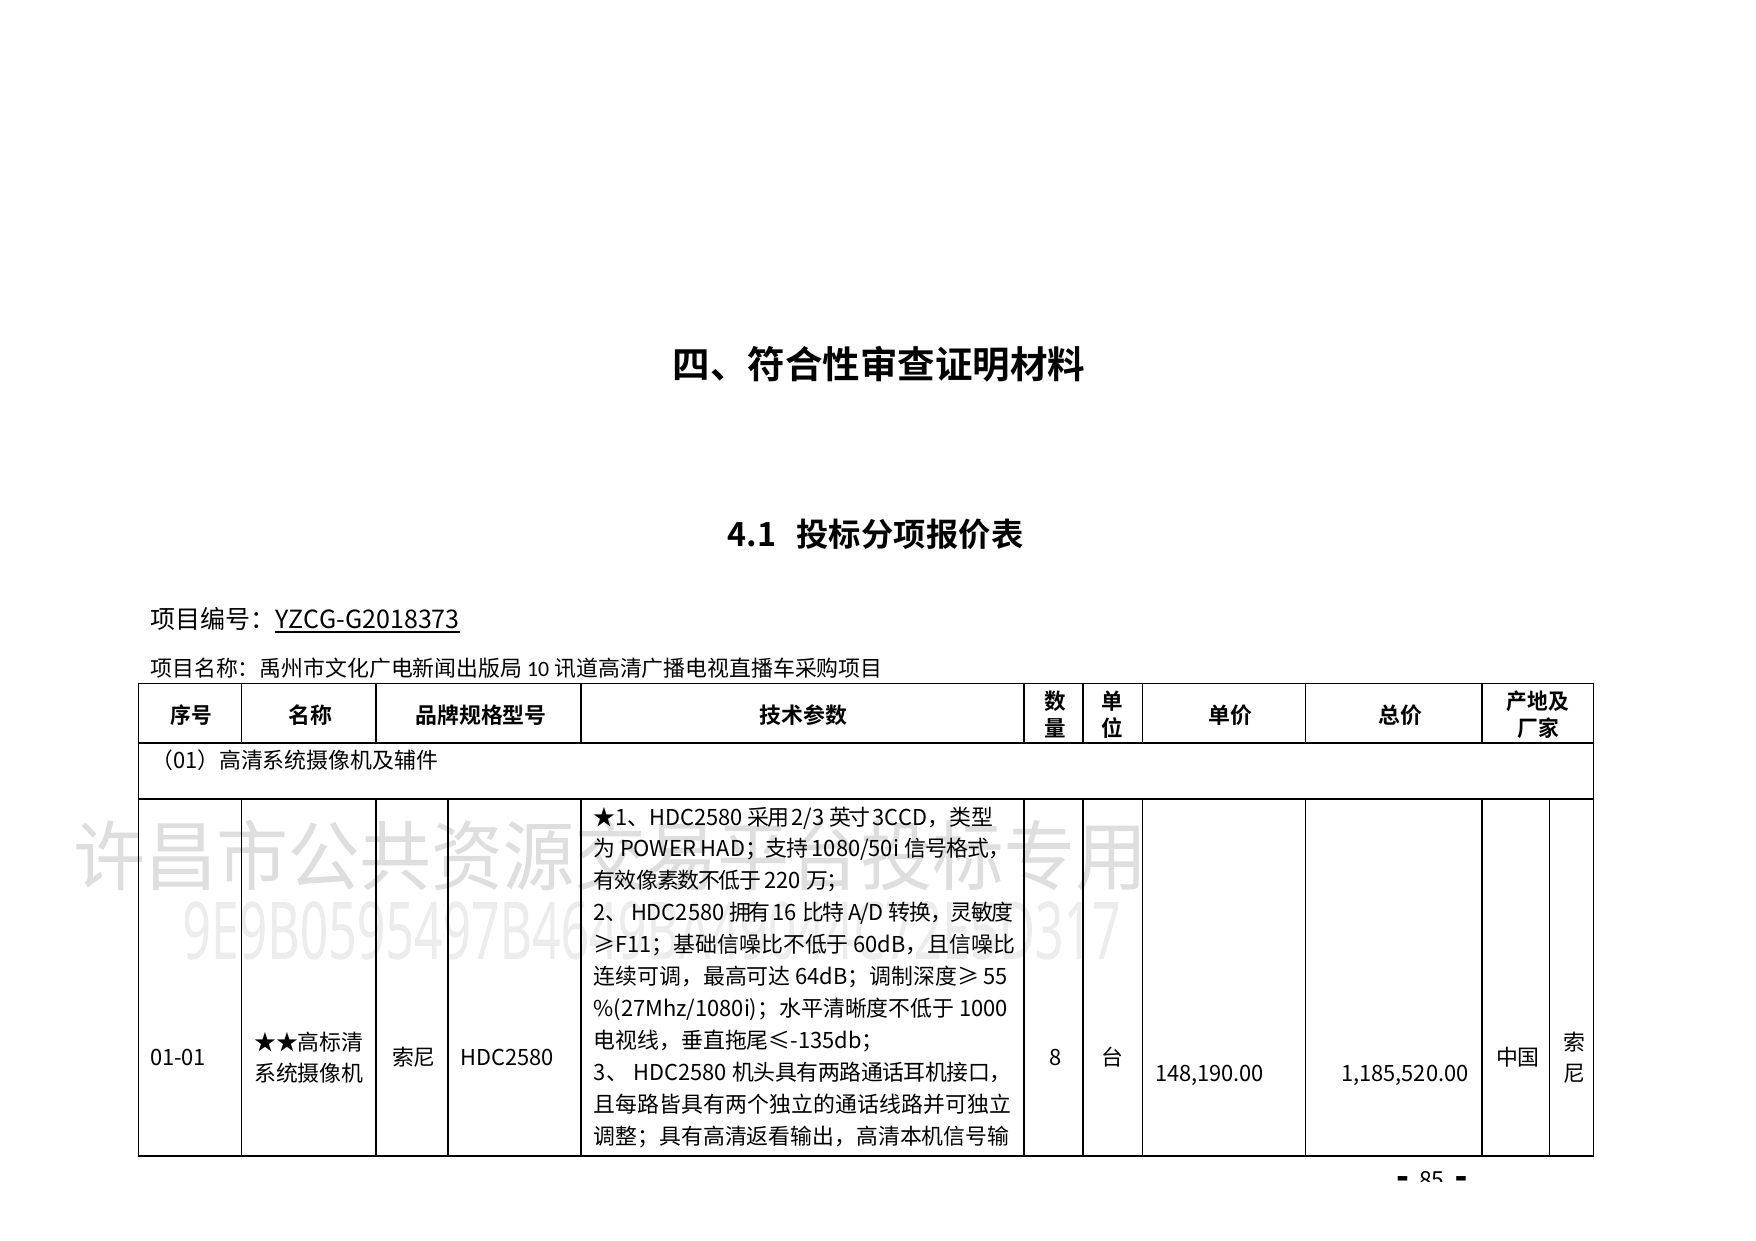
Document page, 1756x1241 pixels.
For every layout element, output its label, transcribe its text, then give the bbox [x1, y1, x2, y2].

table_cell 索尼 [1550, 800, 1593, 1155]
table_header 数 量 [1025, 684, 1082, 742]
table_cell HDC2580 [449, 800, 580, 1155]
list 投标分项报价表 [727, 508, 1607, 555]
table_header 名称 [242, 684, 375, 742]
table_header 技术参数 [582, 684, 1023, 742]
text 项目名称：禹州市文化广电新闻出版局 10 讯道高清广播电视直播车采购项目 [150, 651, 1607, 683]
table_header 序号 [139, 684, 241, 742]
table_cell （01）高清系统摄像机及辅件 [139, 744, 1593, 798]
text 项目编号：YZCG-G2018373 [150, 600, 1607, 636]
table_header 总价 [1306, 684, 1481, 742]
table_cell 中国 [1483, 800, 1549, 1155]
table_cell 148,190.00 [1143, 800, 1305, 1155]
table_header 产地及 厂家 [1483, 684, 1593, 742]
text 四、符合性审查证明材料 [669, 335, 1088, 389]
table_cell 索尼 [377, 800, 447, 1155]
table_header 品牌规格型号 [377, 684, 580, 742]
table_cell 01-01 [139, 800, 241, 1155]
table_cell 8 [1025, 800, 1082, 1155]
table_cell 1,185,520.00 [1306, 800, 1481, 1155]
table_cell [582, 800, 1023, 1155]
table_cell ★★高标清系统摄像机 [242, 800, 375, 1155]
table_header 单价 [1143, 684, 1305, 742]
table_header 单 位 [1084, 684, 1142, 742]
table_cell 台 [1084, 800, 1142, 1155]
